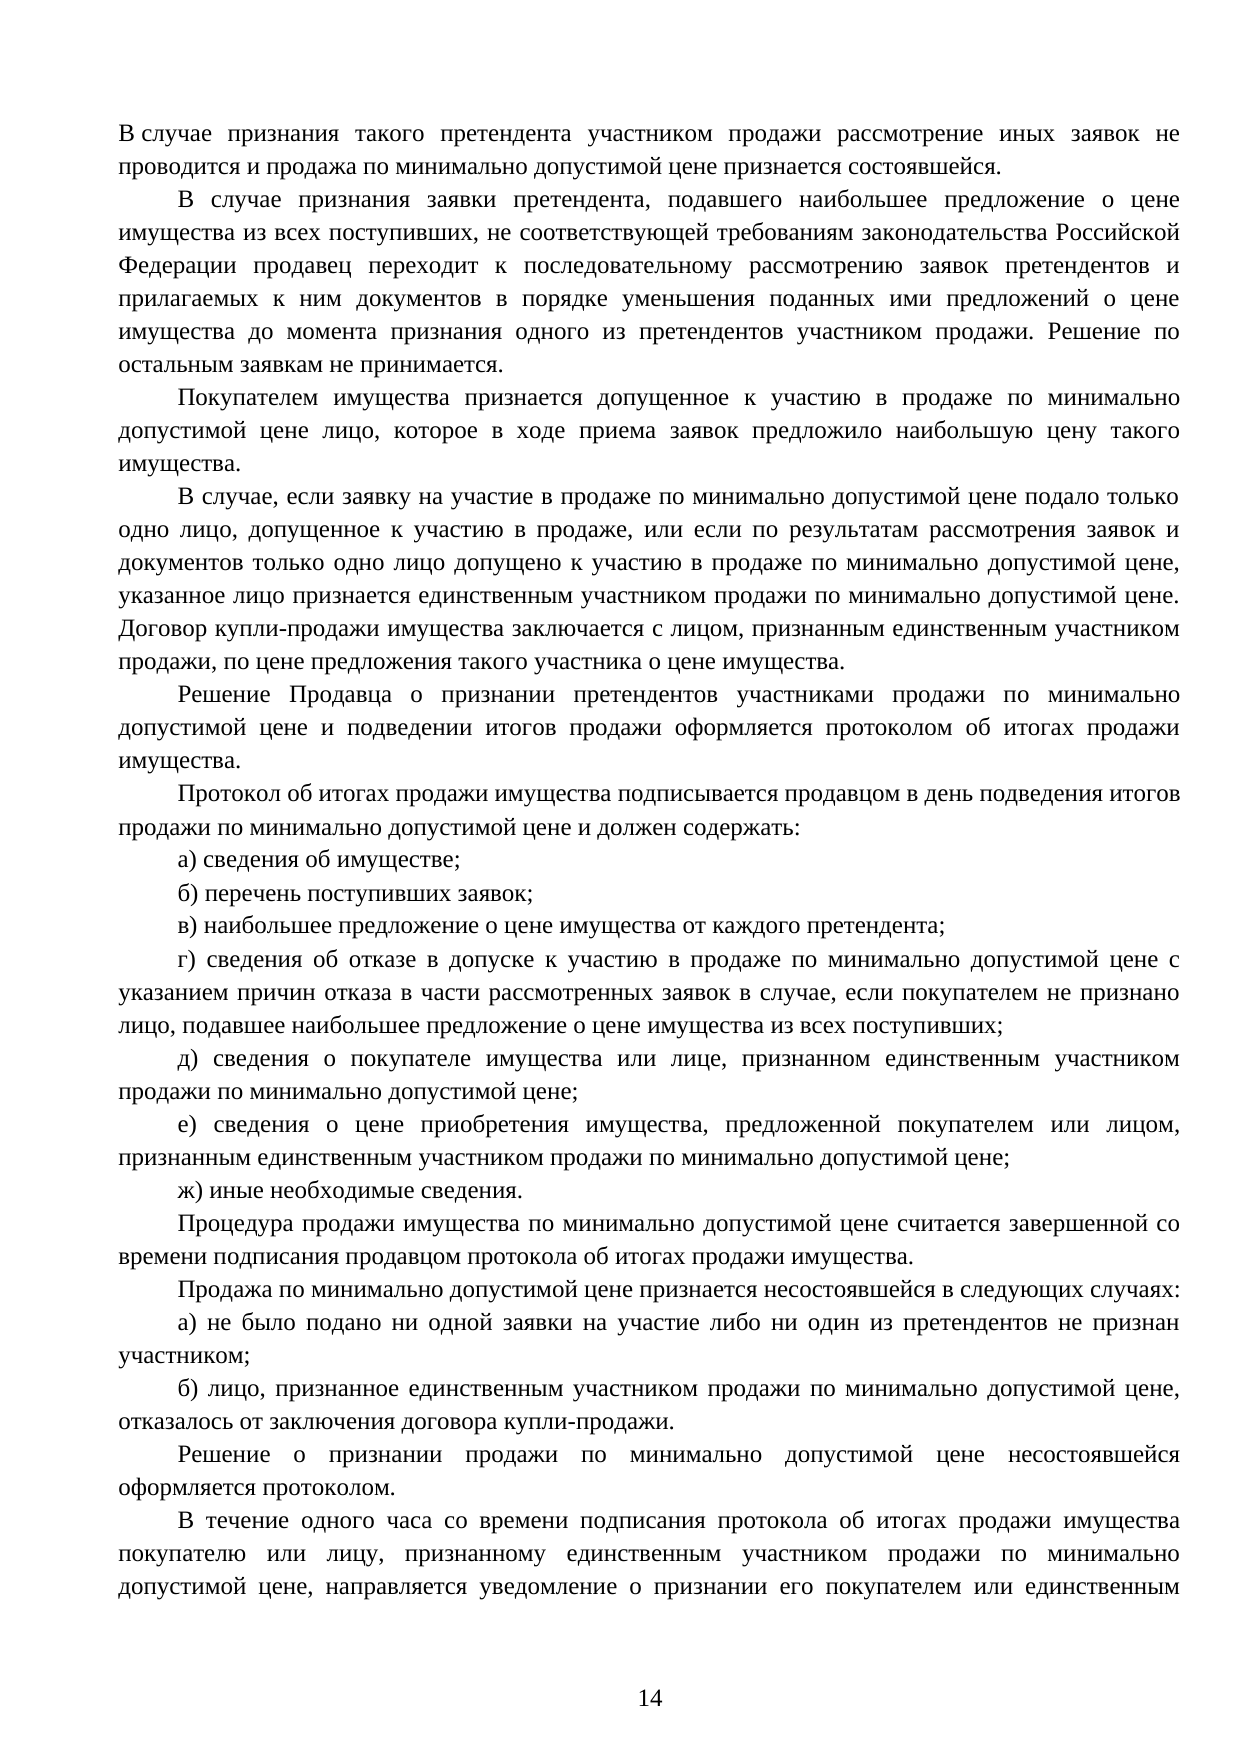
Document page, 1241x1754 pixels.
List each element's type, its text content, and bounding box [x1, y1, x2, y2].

text г) сведения об отказе в допуске к участию в продаже по минимально допустимой цене с указанием причин отказа в части рассмотренных заявок в случае, если покупателем не признано лицо, подавшее наибольшее предложение о цене имущества из всех поступивших; [118, 944, 1181, 1038]
text а) не было подано ни одной заявки на участие либо ни один из претендентов не признан участником; [118, 1307, 1181, 1369]
text в) наибольшее предложение о цене имущества от каждого претендента; [118, 911, 1181, 939]
text а) сведения об имуществе; [118, 844, 1181, 873]
text б) лицо, признанное единственным участником продажи по минимально допустимой цене, отказалось от заключения договора купли-продажи. [118, 1373, 1181, 1435]
text е) сведения о цене приобретения имущества, предложенной покупателем или лицом, признанным единственным участником продажи по минимально допустимой цене; [118, 1109, 1181, 1171]
text Покупателем имущества признается допущенное к участию в продаже по минимально допустимой цене лицо, которое в ходе приема заявок предложило наибольшую цену такого имущества. [118, 382, 1181, 477]
text д) сведения о покупателе имущества или лице, признанном единственным участником продажи по минимально допустимой цене; [118, 1043, 1181, 1104]
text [118, 1505, 1181, 1600]
text Процедура продажи имущества по минимально допустимой цене считается завершенной со времени подписания продавцом протокола об итогах продажи имущества. [118, 1208, 1181, 1269]
text б) перечень поступивших заявок; [118, 878, 1181, 906]
text Решение Продавца о признании претендентов участниками продажи по минимально допустимой цене и подведении итогов продажи оформляется протоколом об итогах продажи имущества. [118, 679, 1181, 774]
text В случае, если заявку на участие в продаже по минимально допустимой цене подало только одно лицо, допущенное к участию в продаже, или если по результатам рассмотрения заявок и документов только одно лицо допущено к участию в продаже по минимально допустимой цене, указанное лицо признается единственным участником продажи по минимально допустимой цене. Договор купли-продажи имущества заключается с лицом, признанным единственным участником продажи, по цене предложения такого участника о цене имущества. [118, 481, 1181, 675]
text Протокол об итогах продажи имущества подписывается продавцом в день подведения итогов продажи по минимально допустимой цене и должен содержать: [118, 778, 1181, 840]
text В случае признания заявки претендента, подавшего наибольшее предложение о цене имущества из всех поступивших, не соответствующей требованиям законодательства Российской Федерации продавец переходит к последовательному рассмотрению заявок претендентов и прилагаемых к ним документов в порядке уменьшения поданных ими предложений о цене имущества до момента признания одного из претендентов участником продажи. Решение по остальным заявкам не принимается. [118, 184, 1181, 378]
text Решение о признании продажи по минимально допустимой цене несостоявшейся оформляется протоколом. [118, 1439, 1181, 1501]
text ж) иные необходимые сведения. [118, 1175, 1181, 1203]
text Продажа по минимально допустимой цене признается несостоявшейся в следующих случаях: [118, 1274, 1181, 1303]
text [118, 118, 1181, 180]
